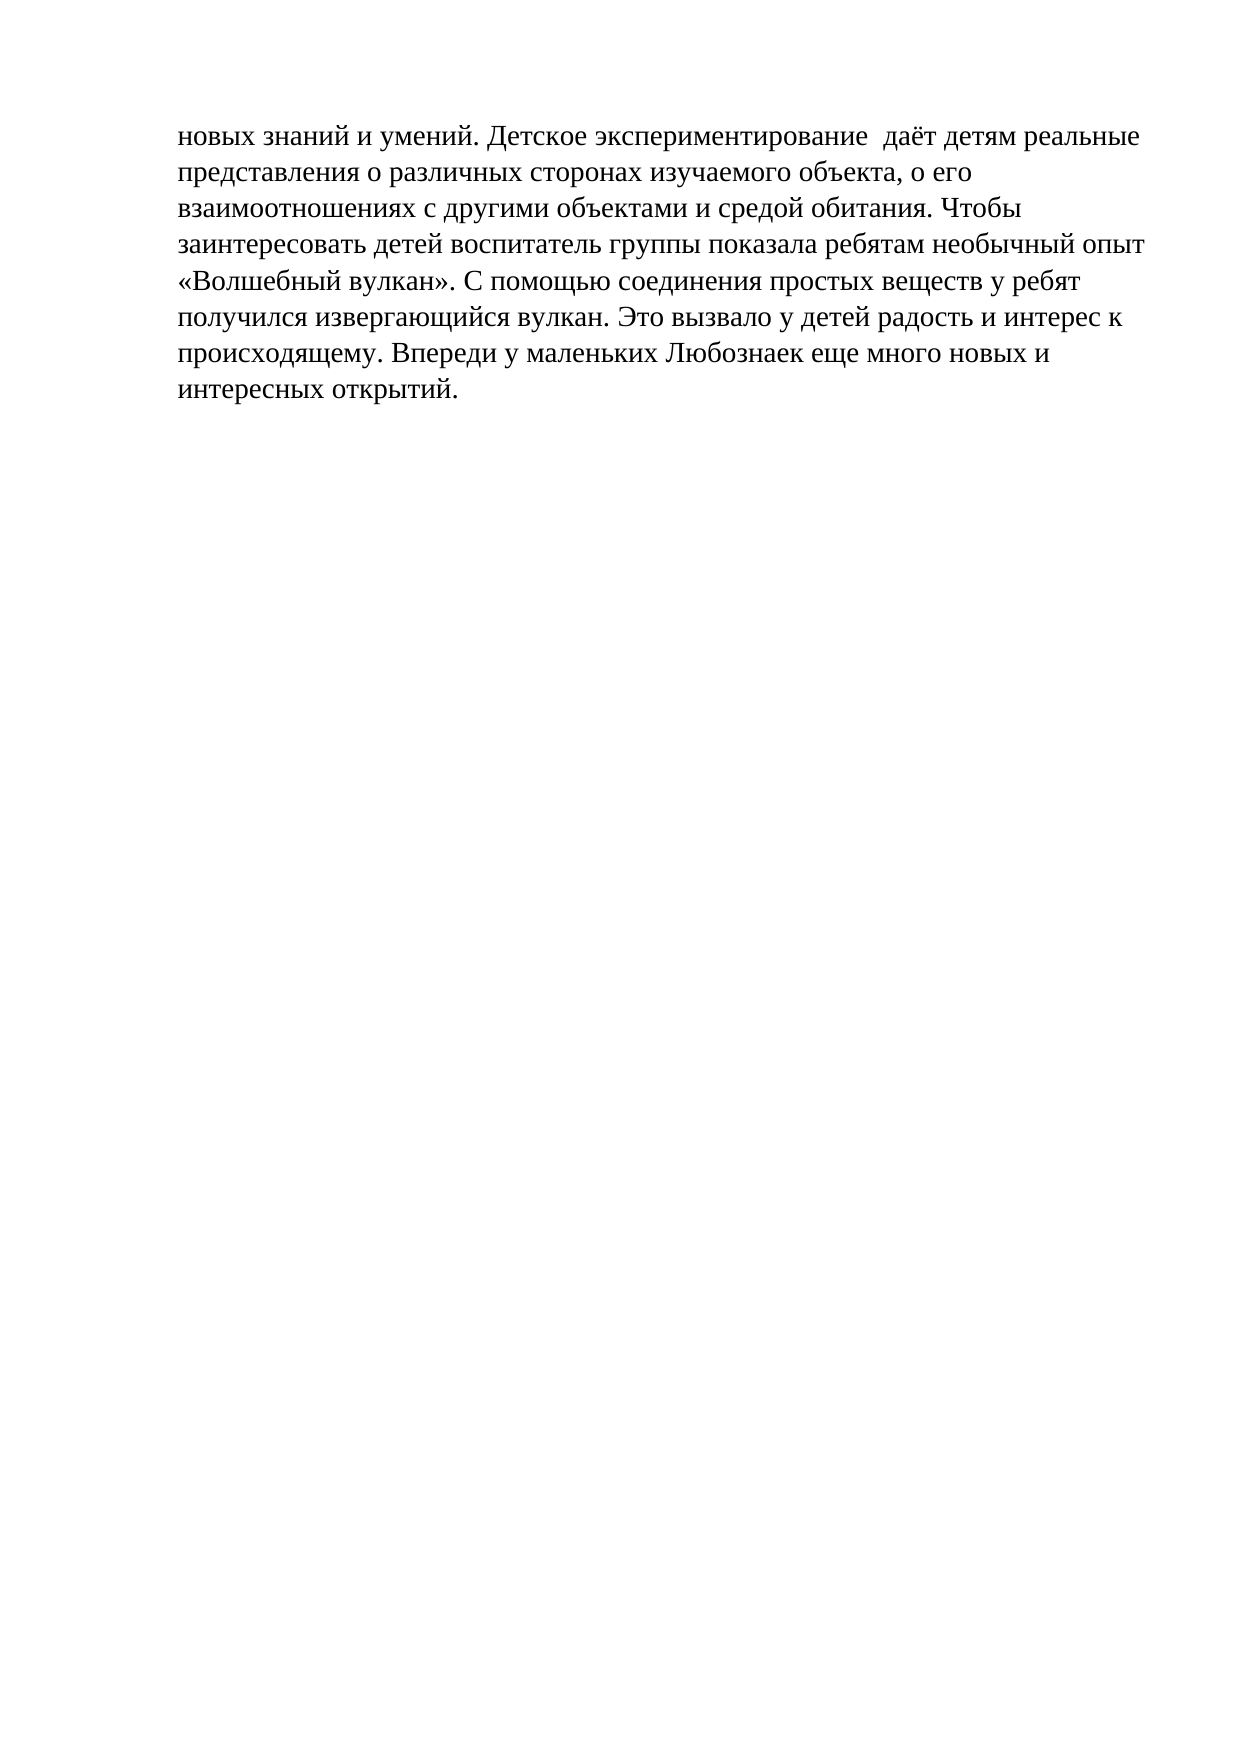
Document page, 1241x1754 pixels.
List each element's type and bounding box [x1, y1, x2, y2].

text [177, 118, 1152, 405]
